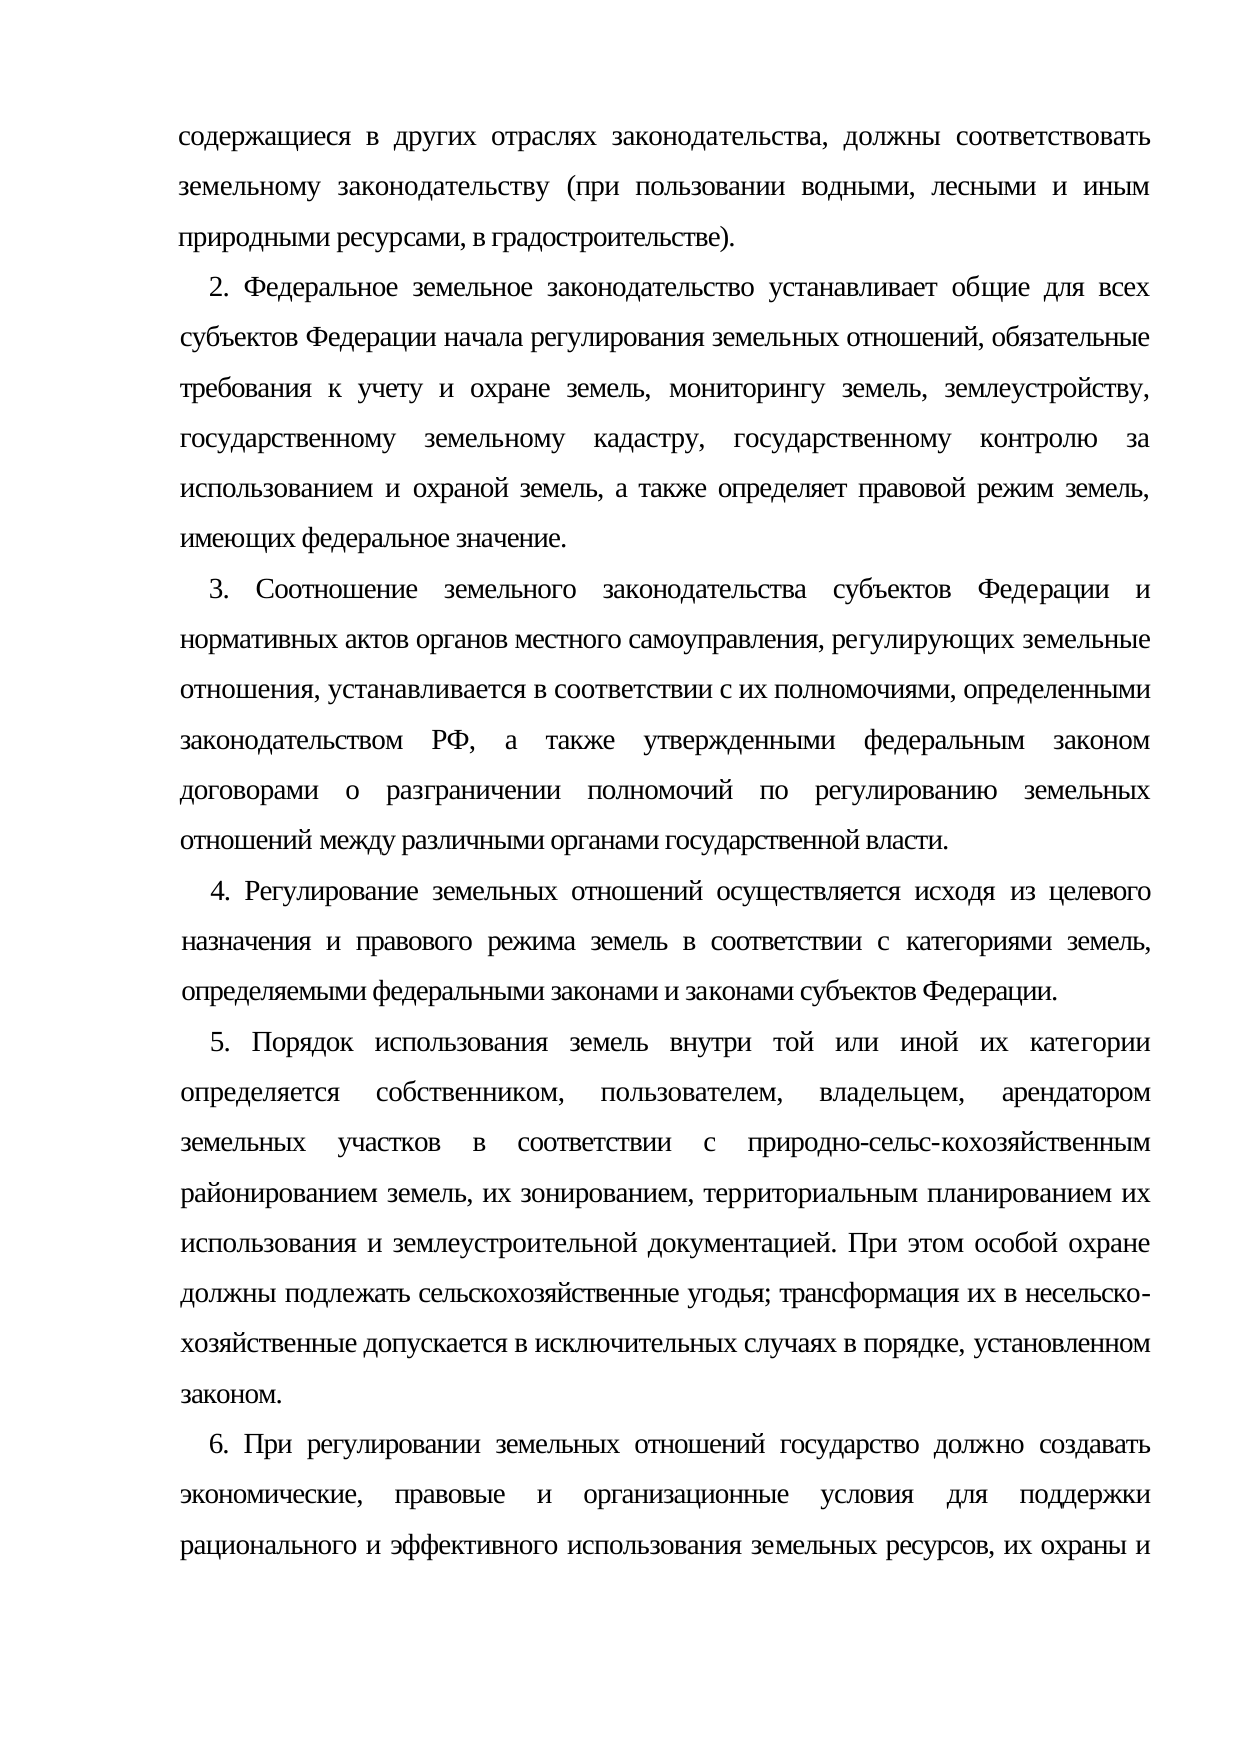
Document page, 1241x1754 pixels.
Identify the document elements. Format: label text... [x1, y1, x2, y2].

text 2. Федеральное земельное законодательство устанавливает общие для всех субъектов Федерации начала регулирования земельных отношений, обязательные требования к учету и охране земель, мониторингу земель, землеустройству, государственному земельному кадастру, государственному контролю за использованием и охраной земель, а также определяет правовой режим земель, имеющих федеральное значение. [179, 269, 1150, 554]
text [179, 1426, 1151, 1560]
text 3. Соотношение земельного законодательства субъектов Федерации и нормативных актов органов местного самоуправления, регулирующих земельные отношения, устанавливается в соответствии с их полномочиями, определенными законодательством РФ, а также утвержденными федеральным законом договорами о разграничении полномочий по регулированию земельных отношений между различными органами государственной власти. [179, 571, 1151, 856]
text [178, 118, 1151, 252]
text 4. Регулирование земельных отношений осуществляется исходя из целевого назначения и правового режима земель в соответствии с категориями земель, определяемыми федеральными законами и законами субъектов Федерации. [181, 873, 1152, 1007]
text 5. Порядок использования земель внутри той или иной их категории определяется собственником, пользователем, владельцем, арендатором земельных участков в соответствии с природно-сельс-кохозяйственным районированием земель, их зонированием, территориальным планированием их использования и землеустроительной документацией. При этом особой охране должны подлежать сельскохозяйственные угодья; трансформация их в несельскохозяйственные допускается в исключительных случаях в порядке, установленном законом. [180, 1024, 1151, 1409]
